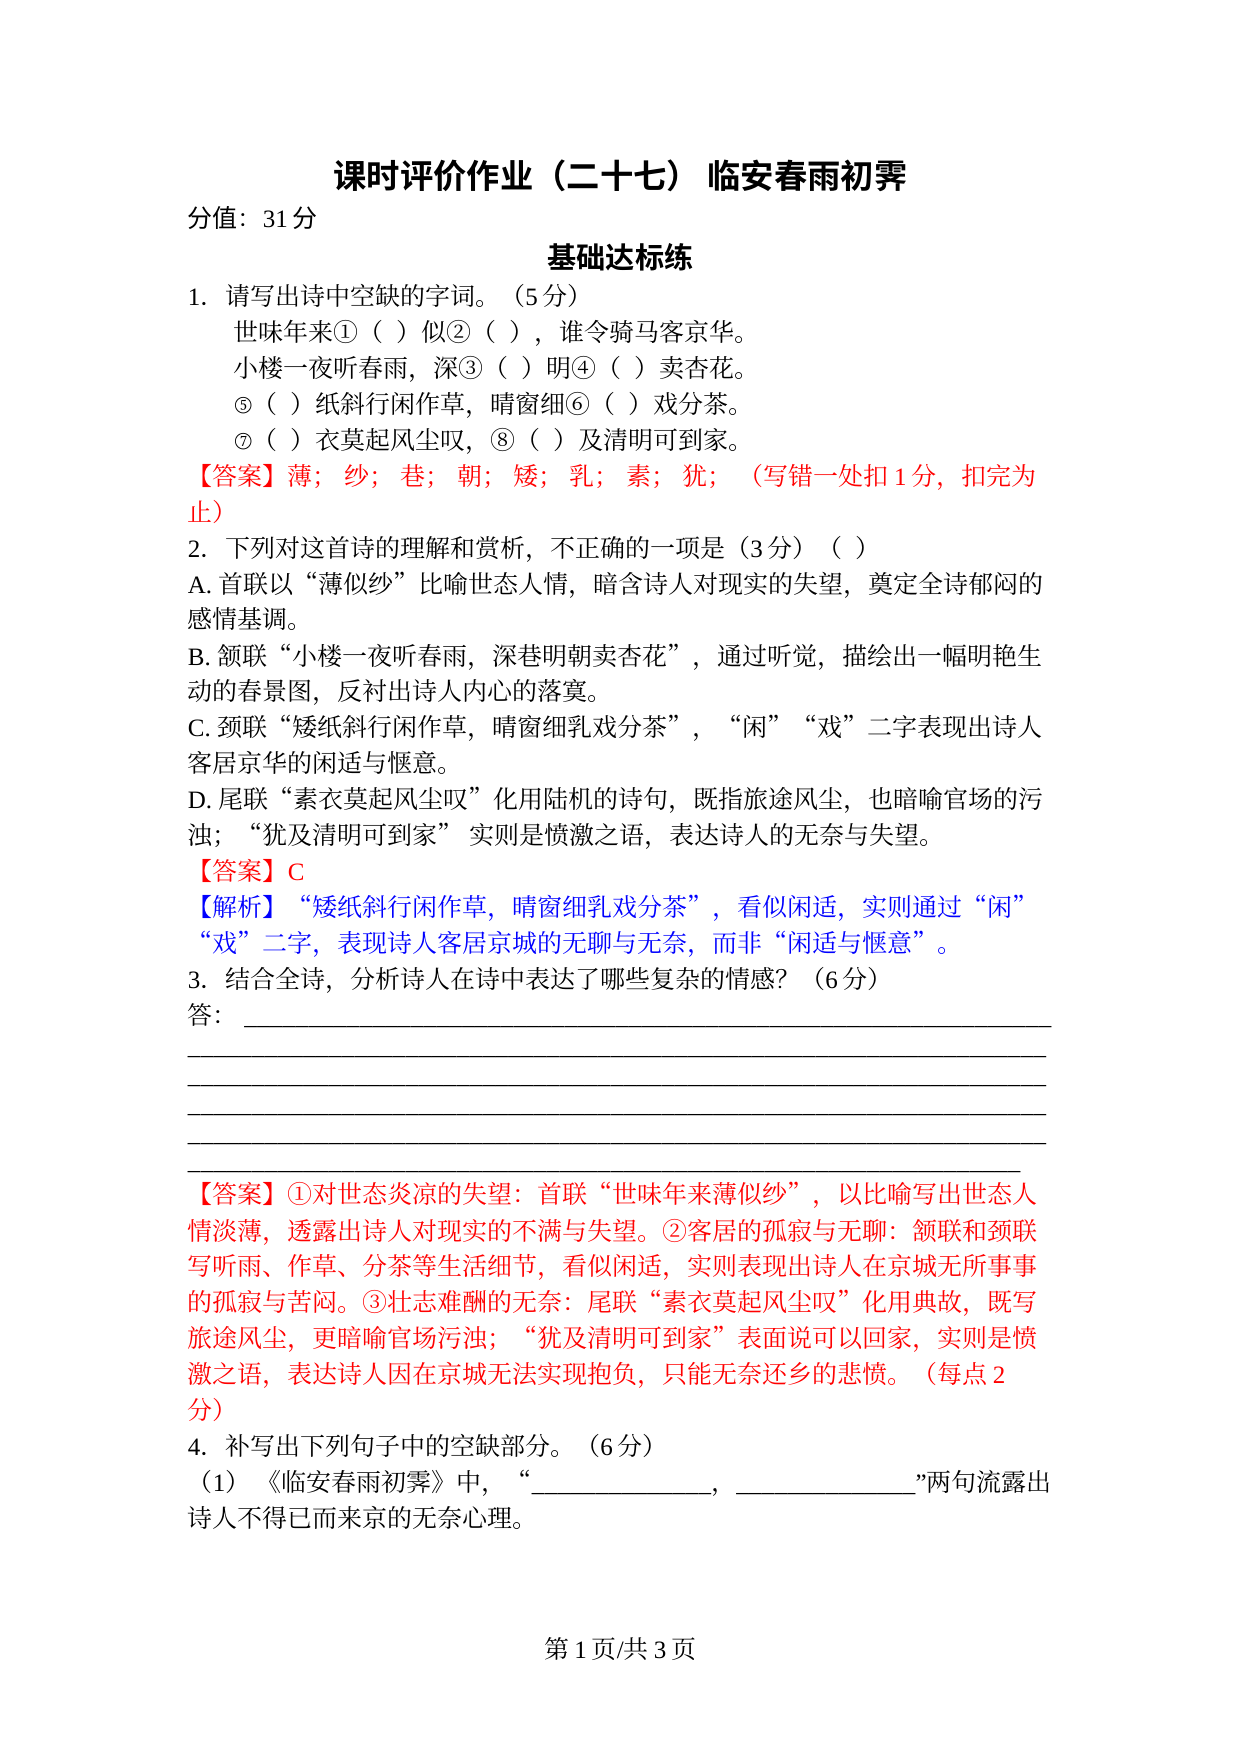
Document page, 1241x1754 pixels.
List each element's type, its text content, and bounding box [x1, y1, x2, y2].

text 【答案】C [188, 852, 1052, 888]
text 4．补写出下列句子中的空缺部分。（6分） [188, 1427, 1052, 1463]
text C. 颈联“矮纸斜行闲作草，晴窗细乳戏分茶”，“闲”“戏”二字表现出诗人客居京华的闲适与惬意。 [188, 708, 1052, 780]
text 3．结合全诗，分析诗人在诗中表达了哪些复杂的情感？（6分） [188, 959, 1052, 996]
text A. 首联以“薄似纱”比喻世态人情，暗含诗人对现实的失望，奠定全诗郁闷的感情基调。 [188, 564, 1052, 636]
text 2．下列对这首诗的理解和赏析，不正确的一项是（3分）（ ） [188, 528, 1052, 564]
text 【解析】“矮纸斜行闲作草，晴窗细乳戏分茶”，看似闲适，实则通过“闲”“戏”二字，表现诗人客居京城的无聊与无奈，而非“闲适与惬意”。 [188, 888, 1052, 959]
text ⑦（ ）衣莫起风尘叹，⑧（ ）及清明可到家。 [188, 421, 1052, 456]
text D. 尾联“素衣莫起风尘叹”化用陆机的诗句，既指旅途风尘，也暗喻官场的污浊；“犹及清明可到家” 实则是愤激之语，表达诗人的无奈与失望。 [188, 780, 1052, 852]
text 答： _ _ _ _ _ _ _ _ _ _ _ _ _ _ _ _ _ _ _ _ _ _ _ _ _ _ _ _ _ _ _ _ _ _ _ _ _ _ _ _ _ _ _ _ _ _ _ _ _ _ _ _ _ _ _ _ _ _ _ _ _ _ _ _ _ _ _ _ _ _ _ _ _ _ _ _ _ _ _ _ _ _ _ _ _ _ _ _ _ _ _ _ _ _ _ _ _ _ _ _ _ _ _ _ _ _ _ _ _ _ _ _ _ _ _ _ _ _ _ _ _ _ _ _ _ _ _ _ _ _ _ _ _ _ _ _ _ _ _ _ _ _ _ _ _ _ _ _ _ _ _ _ _ _ _ _ _ _ _ _ _ _ _ _ _ _ _ _ _ _ _ _ _ _ _ _ _ _ _ _ _ _ _ _ _ _ _ _ _ _ _ _ _ _ _ _ _ _ _ _ _ _ _ _ _ _ _ _ _ _ _ _ _ _ _ _ _ _ _ _ _ _ _ _ _ _ _ _ _ _ _ _ _ _ _ _ _ _ _ _ _ _ _ _ _ _ _ _ _ _ _ _ _ _ _ _ _ _ _ _ _ _ _ _ _ _ _ _ _ _ _ _ _ _ _ _ _ _ _ _ _ _ _ _ _ _ _ _ _ _ _ _ _ _ _ _ _ _ _ _ _ _ _ _ _ _ _ _ _ _ _ _ _ _ _ _ _ _ _ _ _ _ _ _ _ _ _ _ _ _ _ _ _ _ _ _ _ _ _ _ _ _ _ _ _ _ _ _ _ _ _ _ _ _ _ _ _ _ _ _ _ _ _ _ _ _ _ _ _ _ _ _ _ _ _ _ _ _ _ _ _ _ _ _ _ _ _ _ _ _ _ _ _ _ _ _ [188, 996, 1052, 1175]
text 1．请写出诗中空缺的字词。（5分） [188, 277, 1052, 313]
text B. 颔联“小楼一夜听春雨，深巷明朝卖杏花”，通过听觉，描绘出一幅明艳生动的春景图，反衬出诗人内心的落寞。 [188, 636, 1052, 708]
text 世味年来①（ ）似②（ ），谁令骑马客京华。 [188, 313, 1052, 349]
text 分值：31分 [188, 198, 1052, 234]
subtitle 基础达标练 [188, 234, 1052, 277]
text （1） 《临安春雨初霁》中，“_ _ _ _ _ _ _ _ _ _ _ _ _ _ ，_ _ _ _ _ _ _ _ _ _ _ _ _ _ ”两句流露出诗人不得已而来京的无奈心理。 [188, 1463, 1052, 1534]
text 小楼一夜听春雨，深③（ ）明④（ ）卖杏花。 [188, 349, 1052, 384]
subtitle 课时评价作业（二十七） 临安春雨初霁 [188, 150, 1052, 198]
text 【答案】薄； 纱； 巷； 朝； 矮； 乳； 素； 犹； （写错一处扣1分，扣完为止） [188, 456, 1052, 528]
text 【答案】①对世态炎凉的失望：首联“世味年来薄似纱”，以比喻写出世态人情淡薄，透露出诗人对现实的不满与失望。②客居的孤寂与无聊：颔联和颈联写听雨、作草、分茶等生活细节，看似闲适，实则表现出诗人在京城无所事事的孤寂与苦闷。③壮志难酬的无奈：尾联“素衣莫起风尘叹”化用典故，既写旅途风尘，更暗喻官场污浊；“犹及清明可到家”表面说可以回家，实则是愤激之语，表达诗人因在京城无法实现抱负，只能无奈还乡的悲愤。（每点2分） [188, 1175, 1052, 1427]
text ⑤（ ）纸斜行闲作草，晴窗细⑥（ ）戏分茶。 [188, 384, 1052, 421]
